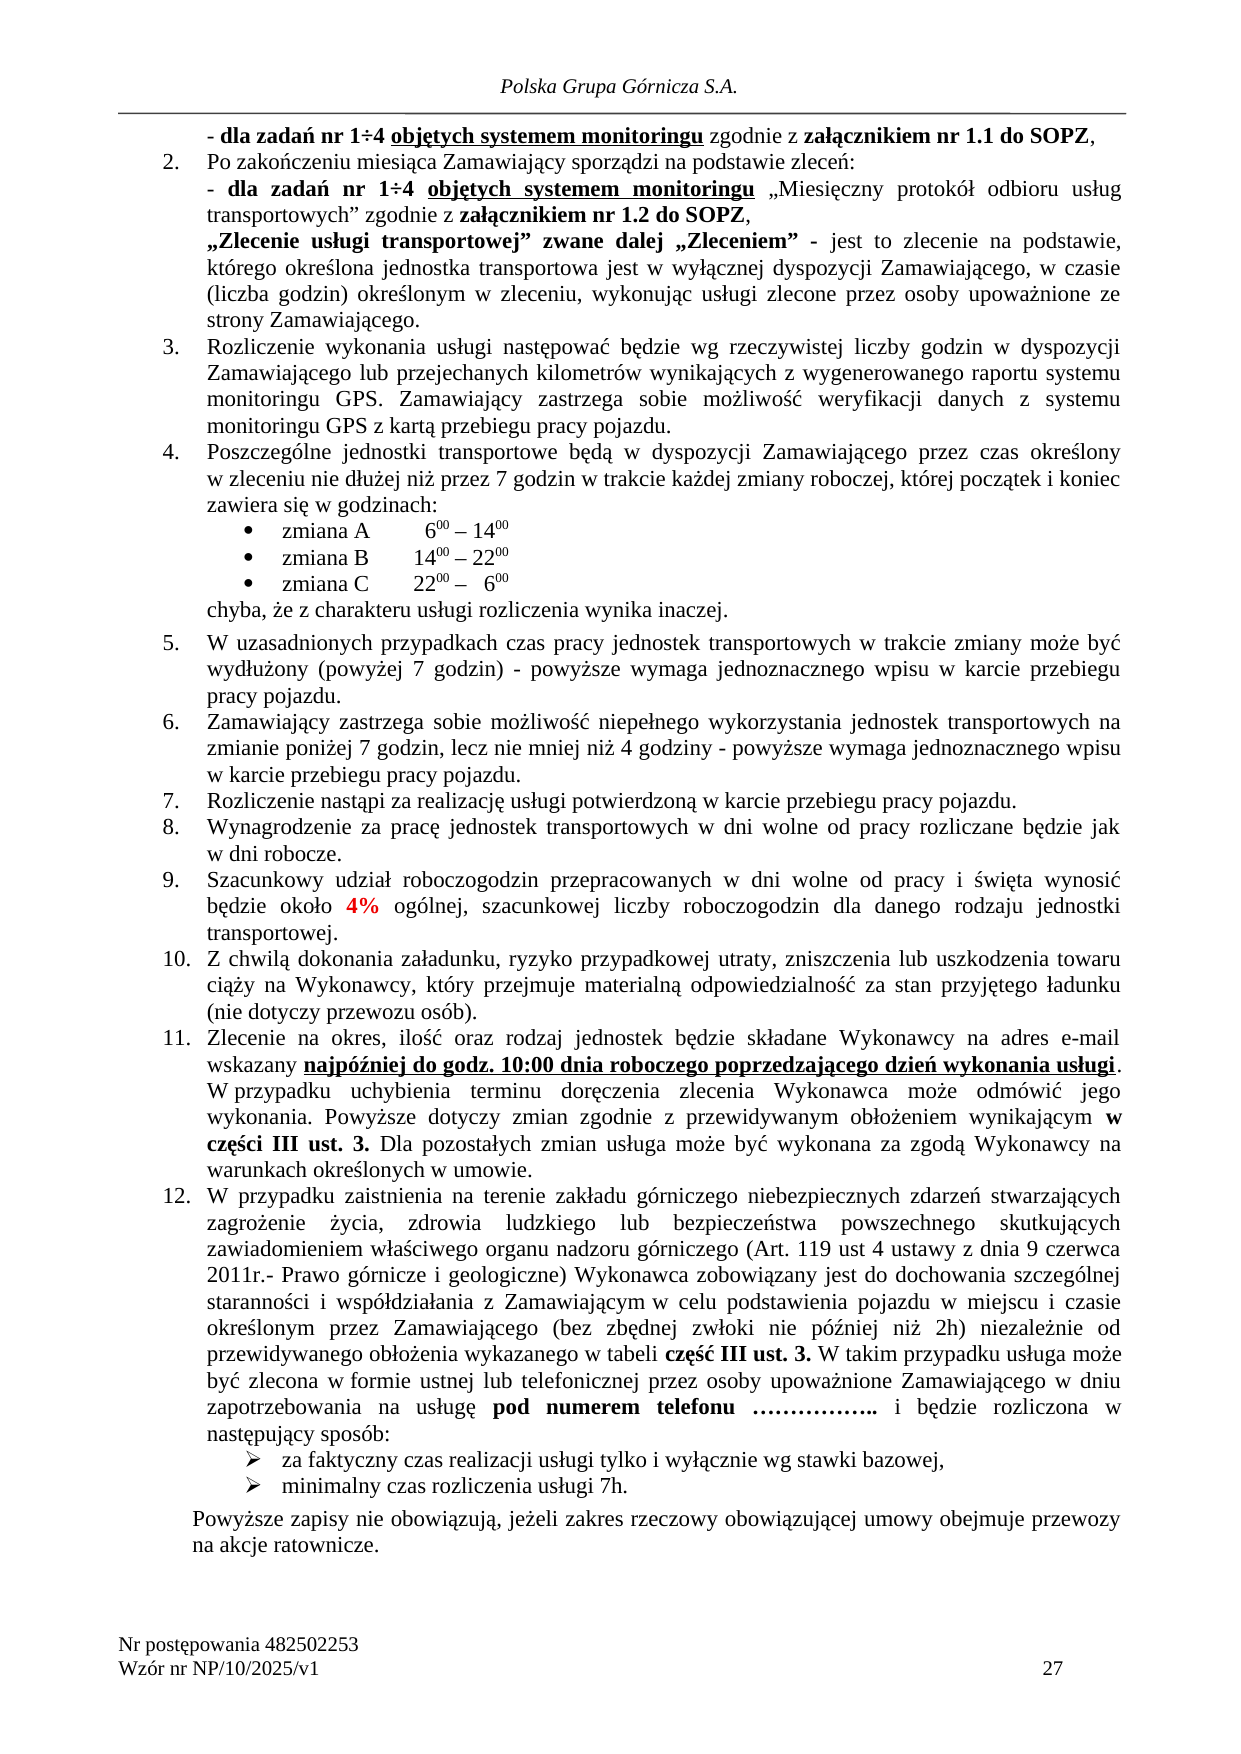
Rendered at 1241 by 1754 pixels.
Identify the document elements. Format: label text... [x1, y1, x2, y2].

list Poszczególne jednostki transportowe będą w dyspozycji Zamawiającego przez czas określony w zleceniu nie dłużej niż przez 7 godzin w trakcie każdej zmiany roboczej, której początek i koniec zawiera się w godzinach: [162, 438, 1122, 517]
list Rozliczenie nastąpi za realizację usługi potwierdzoną w karcie przebiegu pracy pojazdu. [162, 787, 1122, 813]
list Zlecenie na okres, ilość oraz rodzaj jednostek będzie składane Wykonawcy na adres e-mail wskazany najpóźniej do godz. 10:00 dnia roboczego poprzedzającego dzień wykonania usługi. W przypadku uchybienia terminu doręczenia zlecenia Wykonawca może odmówić jego wykonania. Powyższe dotyczy zmian zgodnie z przewidywanym obłożeniem wynikającym w części III ust. 3. Dla pozostałych zmian usługa może być wykonana za zgodą Wykonawcy na warunkach określonych w umowie. [162, 1024, 1122, 1182]
list Po zakończeniu miesiąca Zamawiający sporządzi na podstawie zleceń: [162, 148, 1122, 175]
list - dla zadań nr 1÷4 objętych systemem monitoringu zgodnie z załącznikiem nr 1.1 do SOPZ, [207, 122, 1122, 148]
list Szacunkowy udział roboczogodzin przepracowanych w dni wolne od pracy i święta wynosić będzie około 4% ogólnej, szacunkowej liczby roboczogodzin dla danego rodzaju jednostki transportowej. [162, 866, 1122, 945]
list Wynagrodzenie za pracę jednostek transportowych w dni wolne od pracy rozliczane będzie jak w dni robocze. [162, 813, 1122, 866]
list minimalny czas rozliczenia usługi 7h. [244, 1472, 1122, 1499]
list Zamawiający zastrzega sobie możliwość niepełnego wykorzystania jednostek transportowych na zmianie poniżej 7 godzin, lecz nie mniej niż 4 godziny - powyższe wymaga jednoznacznego wpisu w karcie przebiegu pracy pojazdu. [162, 708, 1122, 787]
list „Zlecenie usługi transportowej” zwane dalej „Zleceniem” - jest to zlecenie na podstawie, którego określona jednostka transportowa jest w wyłącznej dyspozycji Zamawiającego, w czasie (liczba godzin) określonym w zleceniu, wykonując usługi zlecone przez osoby upoważnione ze strony Zamawiającego. [207, 227, 1122, 333]
list zmiana C 2200 – 600 [244, 570, 1122, 596]
list Rozliczenie wykonania usługi następować będzie wg rzeczywistej liczby godzin w dyspozycji Zamawiającego lub przejechanych kilometrów wynikających z wygenerowanego raportu systemu monitoringu GPS. Zamawiający zastrzega sobie możliwość weryfikacji danych z systemu monitoringu GPS z kartą przebiegu pracy pojazdu. [162, 333, 1122, 438]
list za faktyczny czas realizacji usługi tylko i wyłącznie wg stawki bazowej, [244, 1446, 1122, 1472]
list zmiana A 600 – 1400 [244, 517, 1122, 544]
text chyba, że z charakteru usługi rozliczenia wynika inaczej. [207, 596, 1122, 623]
list - dla zadań nr 1÷4 objętych systemem monitoringu „Miesięczny protokół odbioru usług transportowych” zgodnie z załącznikiem nr 1.2 do SOPZ, [207, 175, 1122, 227]
list W przypadku zaistnienia na terenie zakładu górniczego niebezpiecznych zdarzeń stwarzających zagrożenie życia, zdrowia ludzkiego lub bezpieczeństwa powszechnego skutkujących zawiadomieniem właściwego organu nadzoru górniczego (Art. 119 ust 4 ustawy z dnia 9 czerwca 2011r.- Prawo górnicze i geologiczne) Wykonawca zobowiązany jest do dochowania szczególnej staranności i współdziałania z Zamawiającym w celu podstawienia pojazdu w miejscu i czasie określonym przez Zamawiającego (bez zbędnej zwłoki nie później niż 2h) niezależnie od przewidywanego obłożenia wykazanego w tabeli część III ust. 3. W takim przypadku usługa może być zlecona w formie ustnej lub telefonicznej przez osoby upoważnione Zamawiającego w dniu zapotrzebowania na usługę pod numerem telefonu …………….. i będzie rozliczona w następujący sposób: [162, 1182, 1122, 1446]
list Z chwilą dokonania załadunku, ryzyko przypadkowej utraty, zniszczenia lub uszkodzenia towaru ciąży na Wykonawcy, który przejmuje materialną odpowiedzialność za stan przyjętego ładunku (nie dotyczy przewozu osób). [162, 945, 1122, 1024]
list zmiana B 1400 – 2200 [244, 544, 1122, 570]
text Powyższe zapisy nie obowiązują, jeżeli zakres rzeczowy obowiązującej umowy obejmuje przewozy na akcje ratownicze. [192, 1505, 1122, 1558]
list W uzasadnionych przypadkach czas pracy jednostek transportowych w trakcie zmiany może być wydłużony (powyżej 7 godzin) - powyższe wymaga jednoznacznego wpisu w karcie przebiegu pracy pojazdu. [162, 629, 1122, 708]
